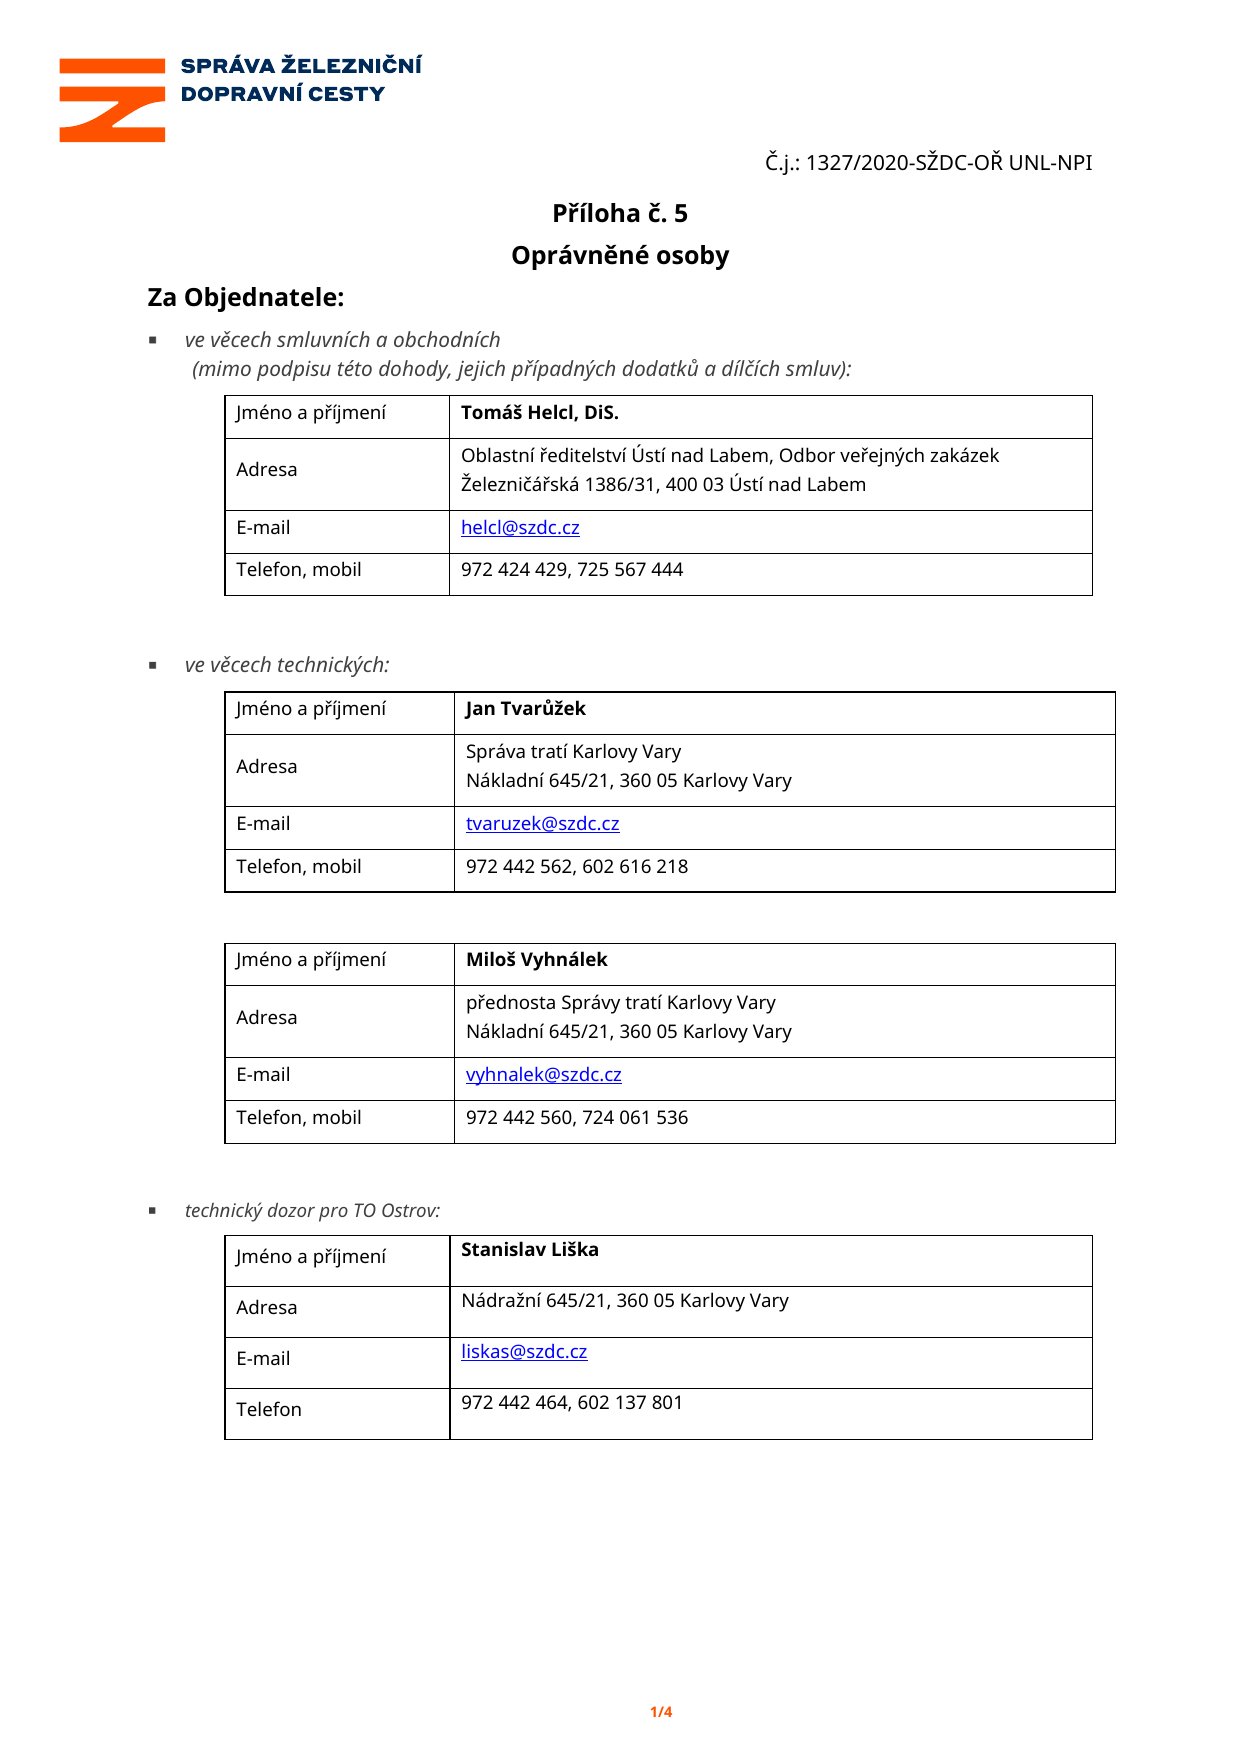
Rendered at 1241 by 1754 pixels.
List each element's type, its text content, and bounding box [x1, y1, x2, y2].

table_cell Adresa [226, 1287, 449, 1337]
table_header Stanislav Liška [451, 1236, 1092, 1286]
table_header Tomáš Helcl, DiS. [450, 396, 1092, 438]
table_cell 972 442 464, 602 137 801 [451, 1389, 1092, 1439]
table_cell tvaruzek@szdc.cz [455, 807, 1115, 849]
table_cell Telefon, mobil [226, 850, 454, 891]
table_header Jméno a příjmení [226, 944, 454, 985]
table_header Jan Tvarůžek [455, 693, 1115, 734]
text Za Objednatele: [148, 283, 1093, 312]
subtitle ve věcech technických: [148, 650, 1093, 679]
table_header Jméno a příjmení [226, 396, 449, 438]
table_cell 972 442 562, 602 616 218 [455, 850, 1115, 891]
table_header Jméno a příjmení [226, 693, 454, 734]
table_cell Nádražní 645/21, 360 05 Karlovy Vary [451, 1287, 1092, 1337]
table_header Miloš Vyhnálek [455, 944, 1115, 985]
table_cell Telefon [226, 1389, 449, 1439]
table_cell Adresa [226, 735, 454, 806]
table_cell Oblastní ředitelství Ústí nad Labem, Odbor veřejných zakázek Železničářská 1386/31, 400 03 Ústí nad Labem [450, 439, 1092, 510]
table_cell vyhnalek@szdc.cz [455, 1058, 1115, 1100]
subtitle ve věcech smluvních a obchodních [148, 324, 1093, 353]
subtitle technický dozor pro TO Ostrov: [148, 1193, 1093, 1223]
table_cell helcl@szdc.cz [450, 511, 1092, 552]
text Příloha č. 5 [148, 199, 1093, 228]
table_cell Telefon, mobil [226, 1101, 454, 1142]
table_cell Adresa [226, 986, 454, 1057]
table_cell Adresa [226, 439, 449, 510]
table_cell přednosta Správy tratí Karlovy Vary Nákladní 645/21, 360 05 Karlovy Vary [455, 986, 1115, 1057]
table_cell 972 442 560, 724 061 536 [455, 1101, 1115, 1142]
table_cell 972 424 429, 725 567 444 [450, 554, 1092, 595]
table_cell Správa tratí Karlovy Vary Nákladní 645/21, 360 05 Karlovy Vary [455, 735, 1115, 806]
subtitle (mimo podpisu této dohody, jejich případných dodatků a dílčích smluv): [148, 353, 1093, 383]
table_cell E-mail [226, 807, 454, 849]
text Oprávněné osoby [148, 241, 1093, 270]
table_cell Telefon, mobil [226, 554, 449, 595]
table_cell E-mail [226, 1058, 454, 1100]
table_cell E-mail [226, 511, 449, 552]
table_cell liskas@szdc.cz [451, 1338, 1092, 1388]
table_cell E-mail [226, 1338, 449, 1388]
table_header Jméno a příjmení [226, 1236, 449, 1286]
